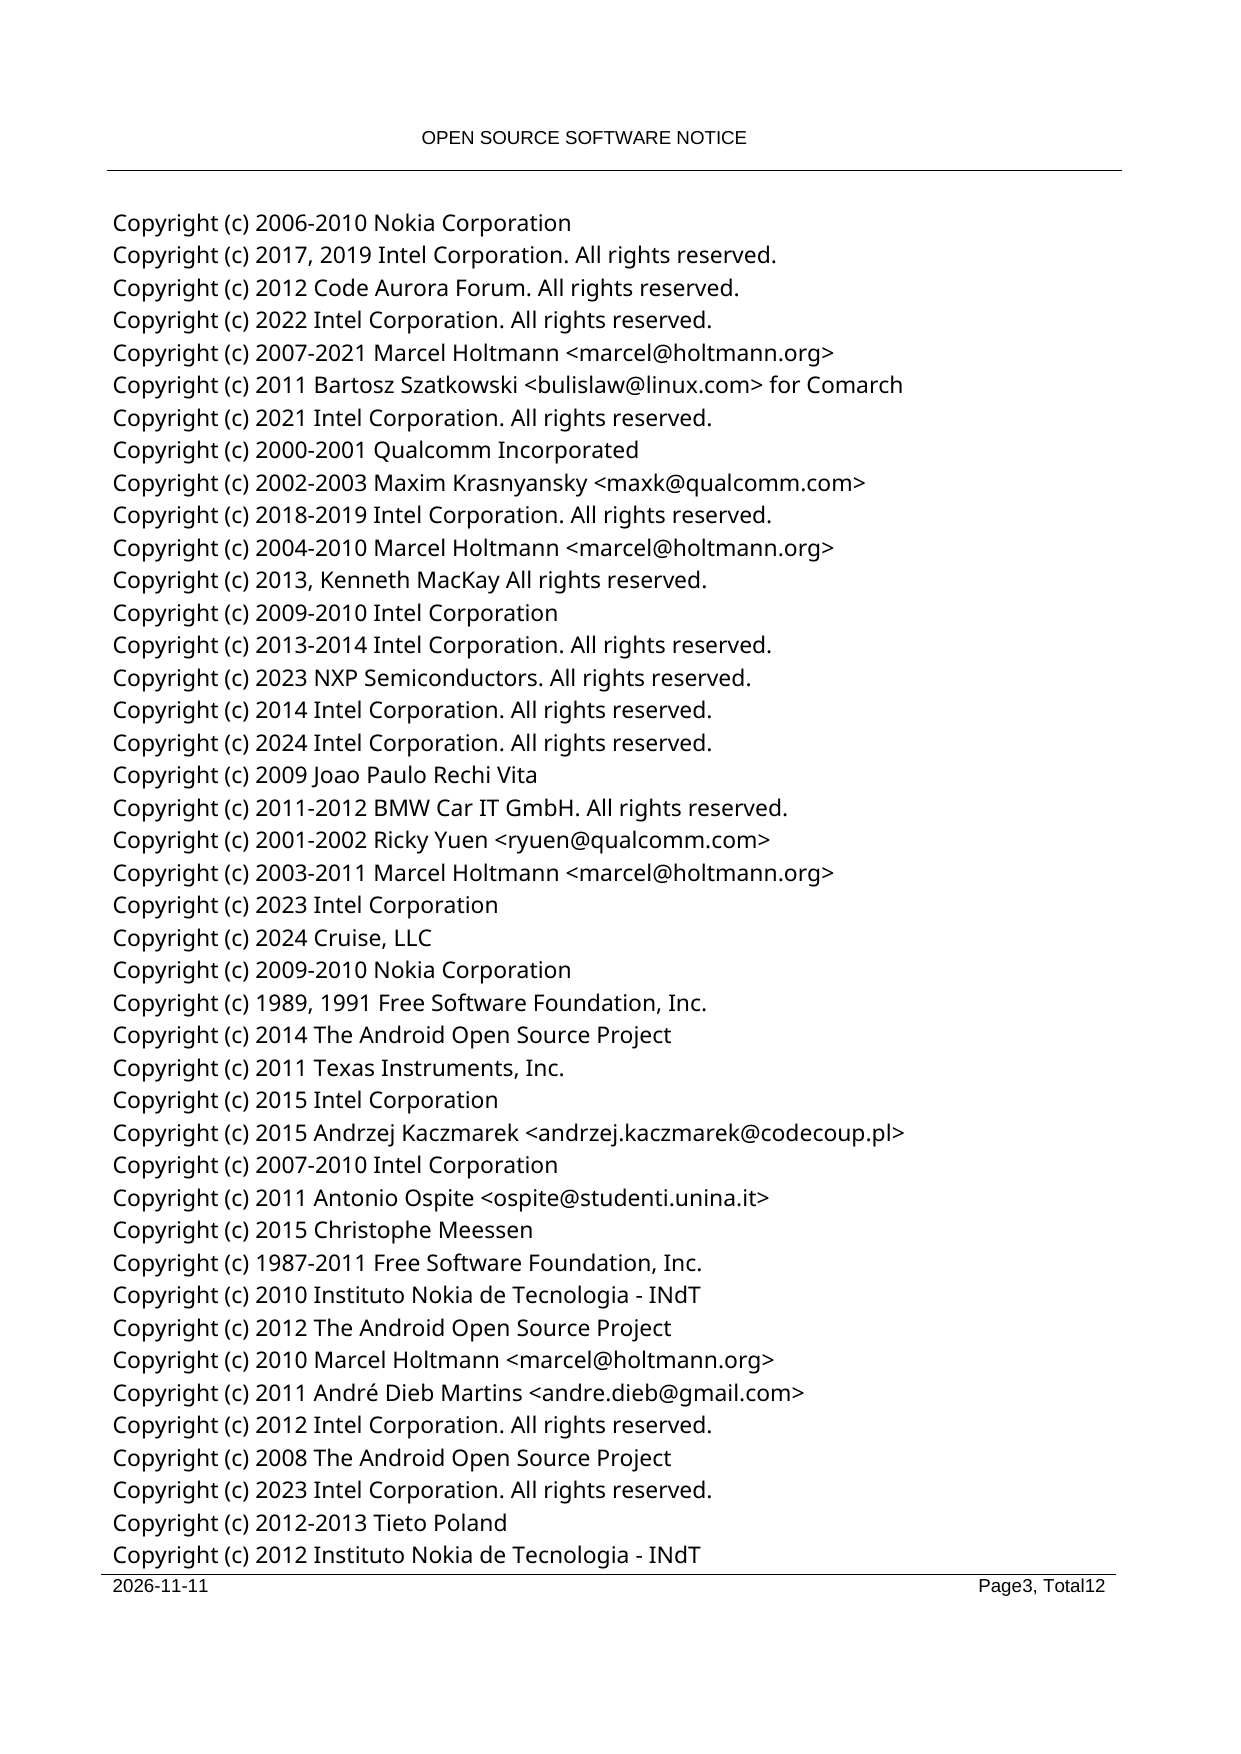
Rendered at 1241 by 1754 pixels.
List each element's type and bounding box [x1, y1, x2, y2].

text [112, 206, 1128, 1571]
